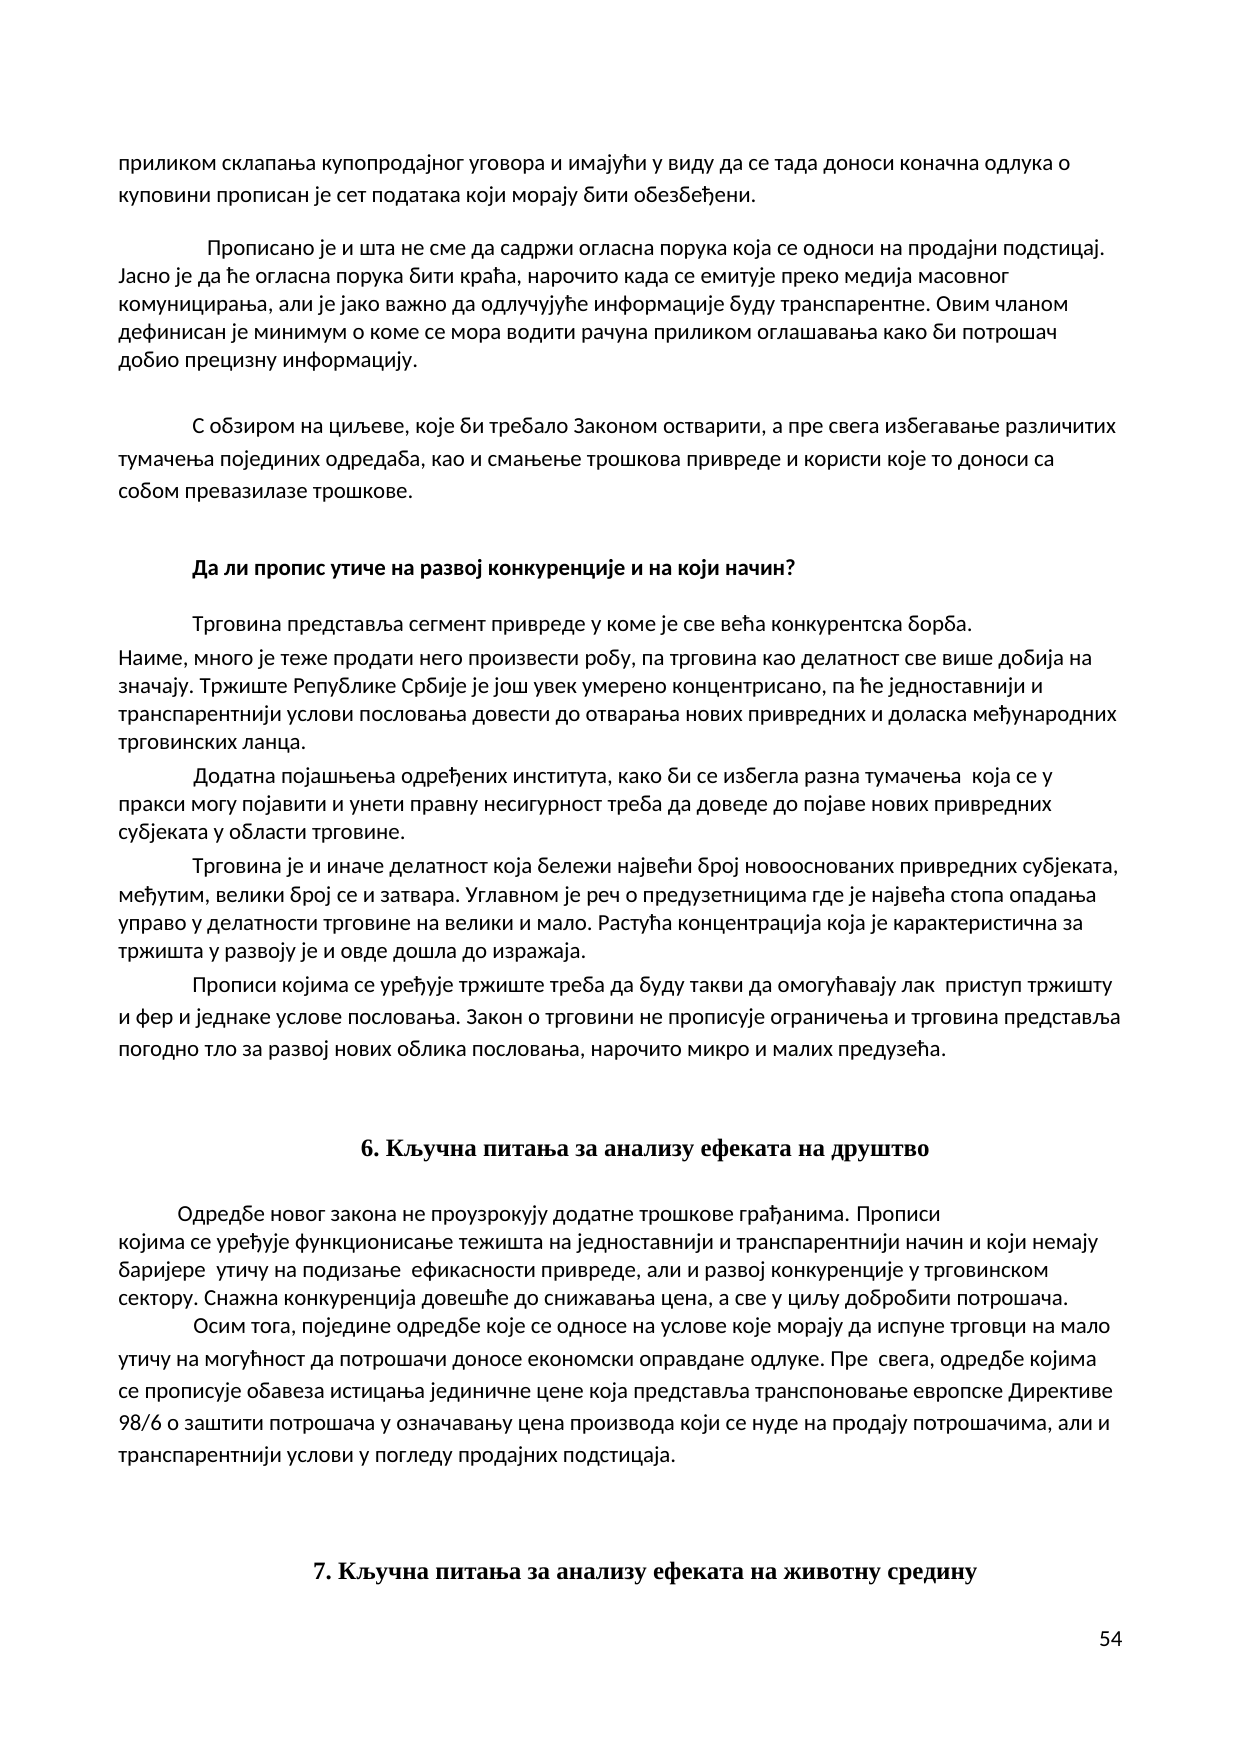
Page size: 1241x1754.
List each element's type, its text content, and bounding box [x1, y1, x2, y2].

list Да ли пропис утиче на развој конкуренције и на који начин? [192, 553, 1122, 581]
text Осим тога, поједине одредбе које се односе на услове које морају да испуне трговци на мало утичу на могућност да потрошачи доносе економски оправдане одлуке. Пре свега, одредбе којима се прописује обавеза истицања јединичне цене која представља транспоновање европске Директиве 98/6 о заштити потрошача у означавању цена производа који се нуде на продају потрошачима, али и транспарентнији услови у погледу продајних подстицаја. [118, 1312, 1122, 1468]
list Додатна појашњења одређених института, како би се избегла разна тумачења која се у пракси могу појавити и унети правну несигурност треба да доведе до појаве нових привредних субјеката у области трговине. [118, 761, 1122, 845]
text Трговина је и иначе делатност која бележи највећи број новооснованих привредних субјеката, међутим, велики број се и затвара. Углавном је реч о предузетницима где је највећа стопа опадања управо у делатности трговине на велики и мало. Растућа концентрација која је карактеристична за тржишта у развоју је и овде дошла до изражаја. [118, 852, 1122, 964]
text којима се уређује функционисање тежишта на једноставнији и транспарентнији начин и који немају баријере утичу на подизање ефикасности привреде, али и развој конкуренције у трговинском сектору. Снажна конкуренција довешће до снижавања цена, а све у циљу добробити потрошача. [118, 1227, 1122, 1312]
text Наиме, много је теже продати него произвести робу, па трговина као делатност све више добија на значају. Тржиште Републике Србије је још увек умерено концентрисано, па ће једноставнији и транспарентнији услови пословања довести до отварања нових привредних и доласка међународних трговинских ланца. [118, 643, 1122, 755]
list Трговина представља сегмент привреде у коме је све већа конкурентска борба. [192, 609, 1122, 637]
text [118, 148, 1122, 208]
text С обзиром на циљеве, које би требало Законом остварити, а пре свега избегавање различитих тумачења појединих одредаба, као и смањење трошкова привреде и користи које то доноси са собом превазилазе трошкове. [118, 411, 1122, 504]
text Прописи којима се уређује тржиште треба да буду такви да омогућавају лак приступ тржишту и фер и једнаке услове пословања. Закон о трговини не прописује ограничења и трговина представља погодно тло за развој нових облика пословања, нарочито микро и малих предузећа. [118, 970, 1122, 1062]
text 6. Кључна питања за анализу ефеката на друштво [118, 1133, 1122, 1161]
list Одредбе новог закона не проузрокују додатне трошкове грађанима. Прописи [177, 1199, 1122, 1227]
text 7. Кључна питања за анализу ефеката на животну средину [118, 1556, 1122, 1584]
text Прописано је и шта не сме да садржи огласна порука која се односи на продајни подстицај. Јасно је да ће огласна порука бити краћа, нарочито када се емитује преко медија масовног комуницирања, али је јако важно да одлучујуће информације буду транспарентне. Овим чланом дефинисан је минимум о коме се мора водити рачуна приликом оглашавања како би потрошач добио прецизну информацију. [118, 233, 1122, 373]
